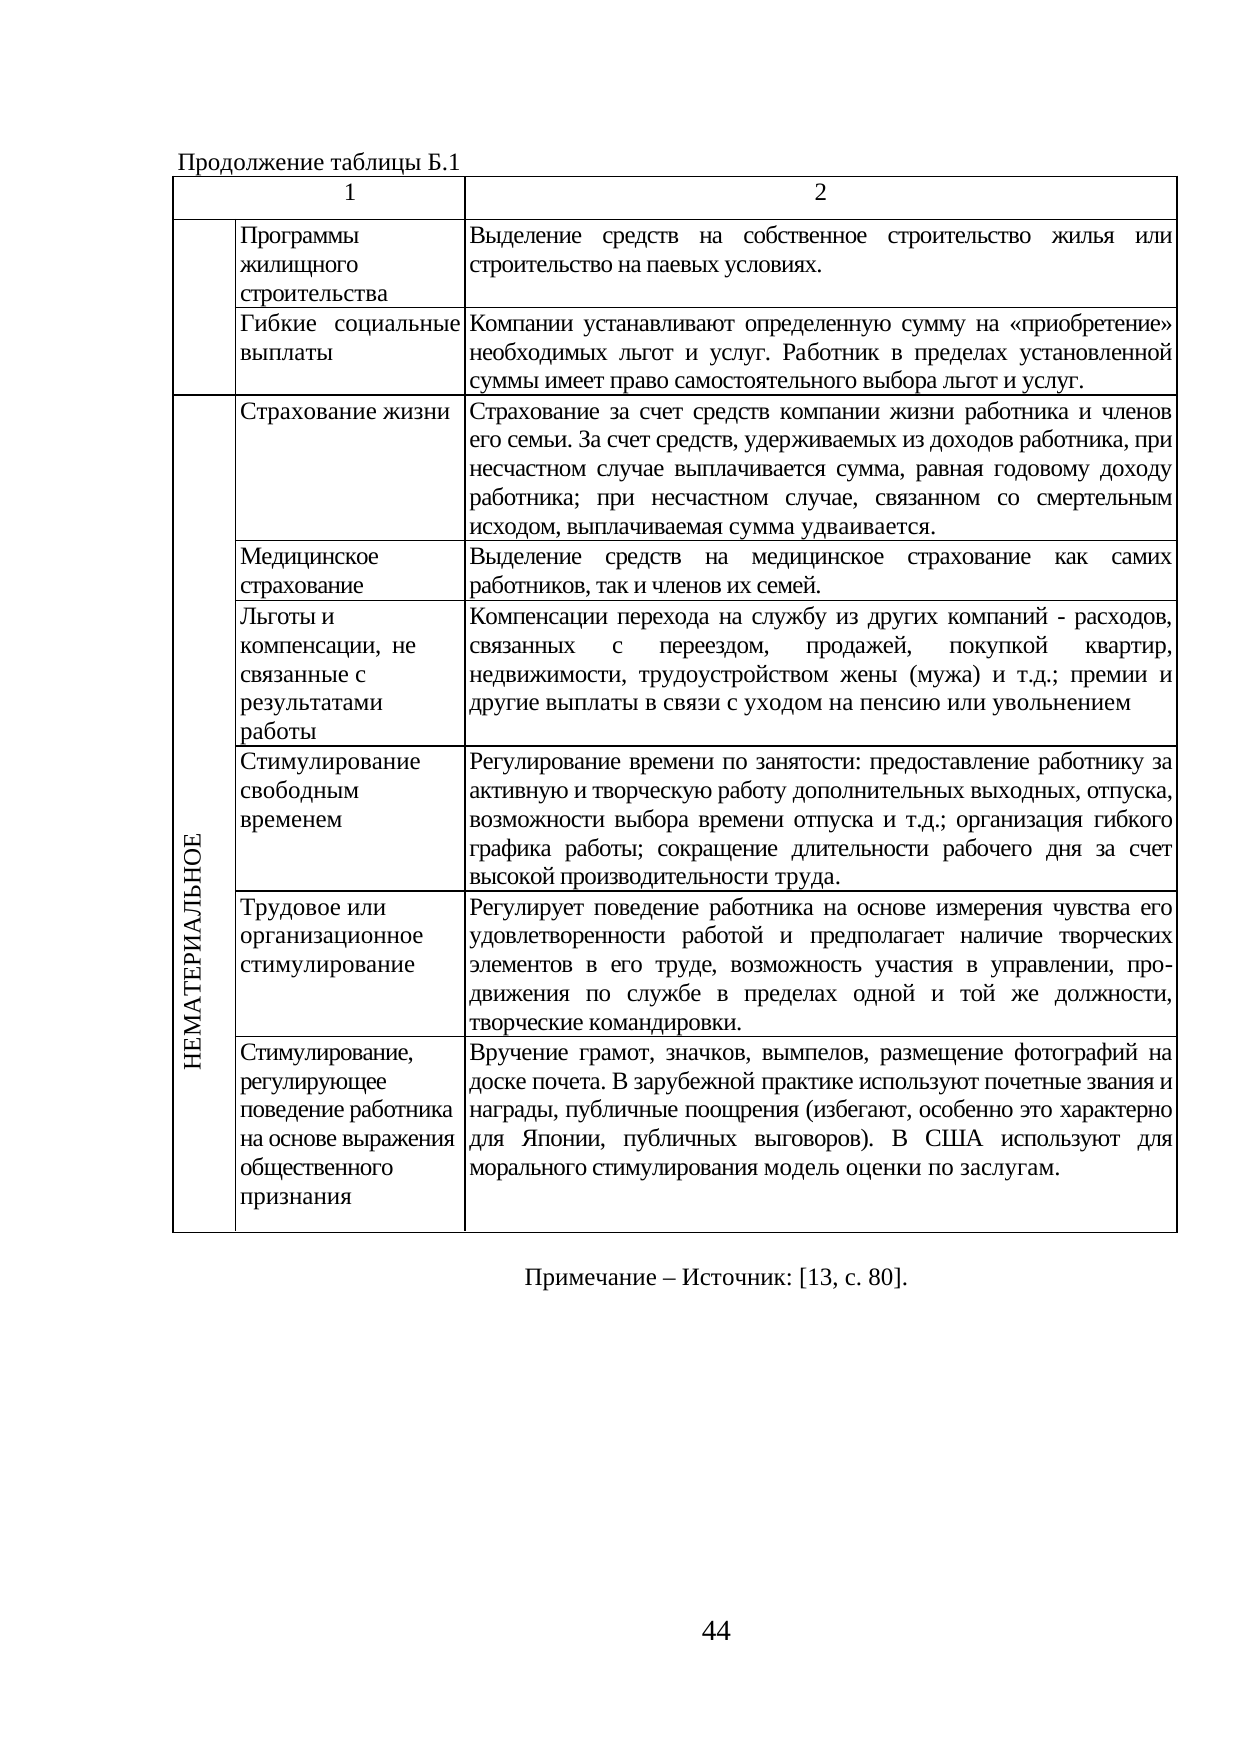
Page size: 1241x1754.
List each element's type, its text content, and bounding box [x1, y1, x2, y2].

table_cell Стимулирование свободным временем [236, 747, 464, 890]
table_cell Стимулирование, регулирующее поведение работника на основе выражения общественного признания [236, 1037, 464, 1231]
text Примечание – Источник: [13, с. 80]. [177, 1262, 1181, 1290]
table_header 1 [236, 177, 464, 219]
table_cell Страхование жизни [236, 396, 464, 539]
table_cell Трудовое или организационное стимулирование [236, 892, 464, 1036]
table_header 2 [466, 177, 1176, 219]
table_header [174, 177, 236, 219]
table_cell Выделение средств на собственное строительство жилья или строительство на паевых условиях. [466, 220, 1176, 306]
table_cell НЕМАТЕРИАЛЬНОЕ [174, 745, 235, 1231]
text Продолжение таблицы Б.1 [177, 147, 1181, 176]
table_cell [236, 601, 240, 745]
table_cell Компенсации перехода на службу из других компаний - расходов, связанных с переездом, продажей, покупкой квартир, недвижимости, трудоустройством жены (мужа) и т.д.; премии и другие выплаты в связи с уходом на пенсию или увольнением [466, 601, 1176, 745]
table_cell Вручение грамот, значков, вымпелов, размещение фотографий на доске почета. В зарубежной практике используют почетные звания и награды, публичные поощрения (избегают, особенно это характерно для Японии, публичных выговоров). В США используют для морального стимулирования модель оценки по заслугам. [466, 1037, 1176, 1231]
table_cell Гибкие социальные выплаты [236, 308, 464, 394]
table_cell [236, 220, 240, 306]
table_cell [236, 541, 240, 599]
table_cell [174, 220, 235, 394]
table_cell [174, 396, 235, 745]
